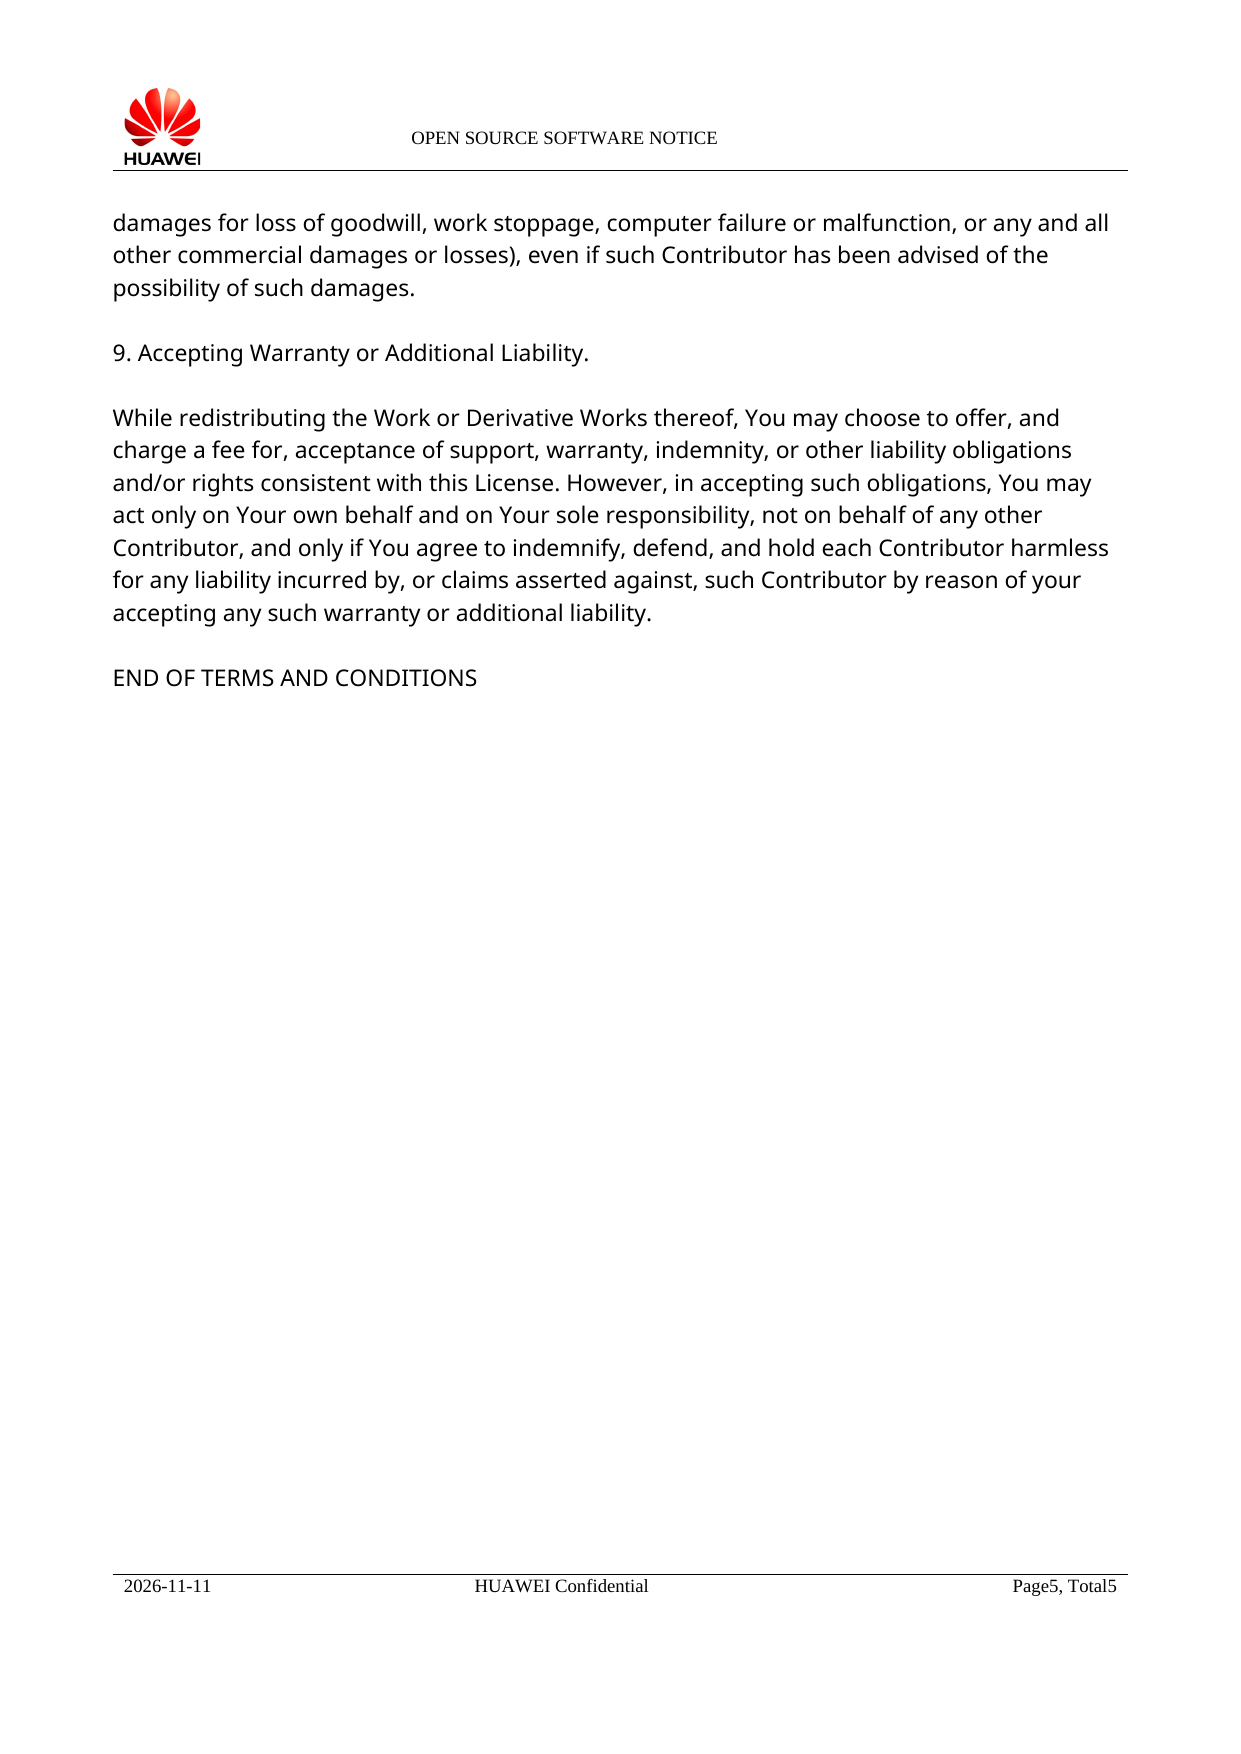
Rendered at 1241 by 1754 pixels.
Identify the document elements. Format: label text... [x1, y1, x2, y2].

picture [124, 88, 201, 165]
text END OF TERMS AND CONDITIONS [112, 661, 1128, 694]
text While redistributing the Work or Derivative Works thereof, You may choose to offer, and charge a fee for, acceptance of support, warranty, indemnity, or other liability obligations and/or rights consistent with this License. However, in accepting such obligations, You may act only on Your own behalf and on Your sole responsibility, not on behalf of any other Contributor, and only if You agree to indemnify, defend, and hold each Contributor harmless for any liability incurred by, or claims asserted against, such Contributor by reason of your accepting any such warranty or additional liability. [112, 401, 1128, 629]
text 9. Accepting Warranty or Additional Liability. [112, 336, 1128, 369]
